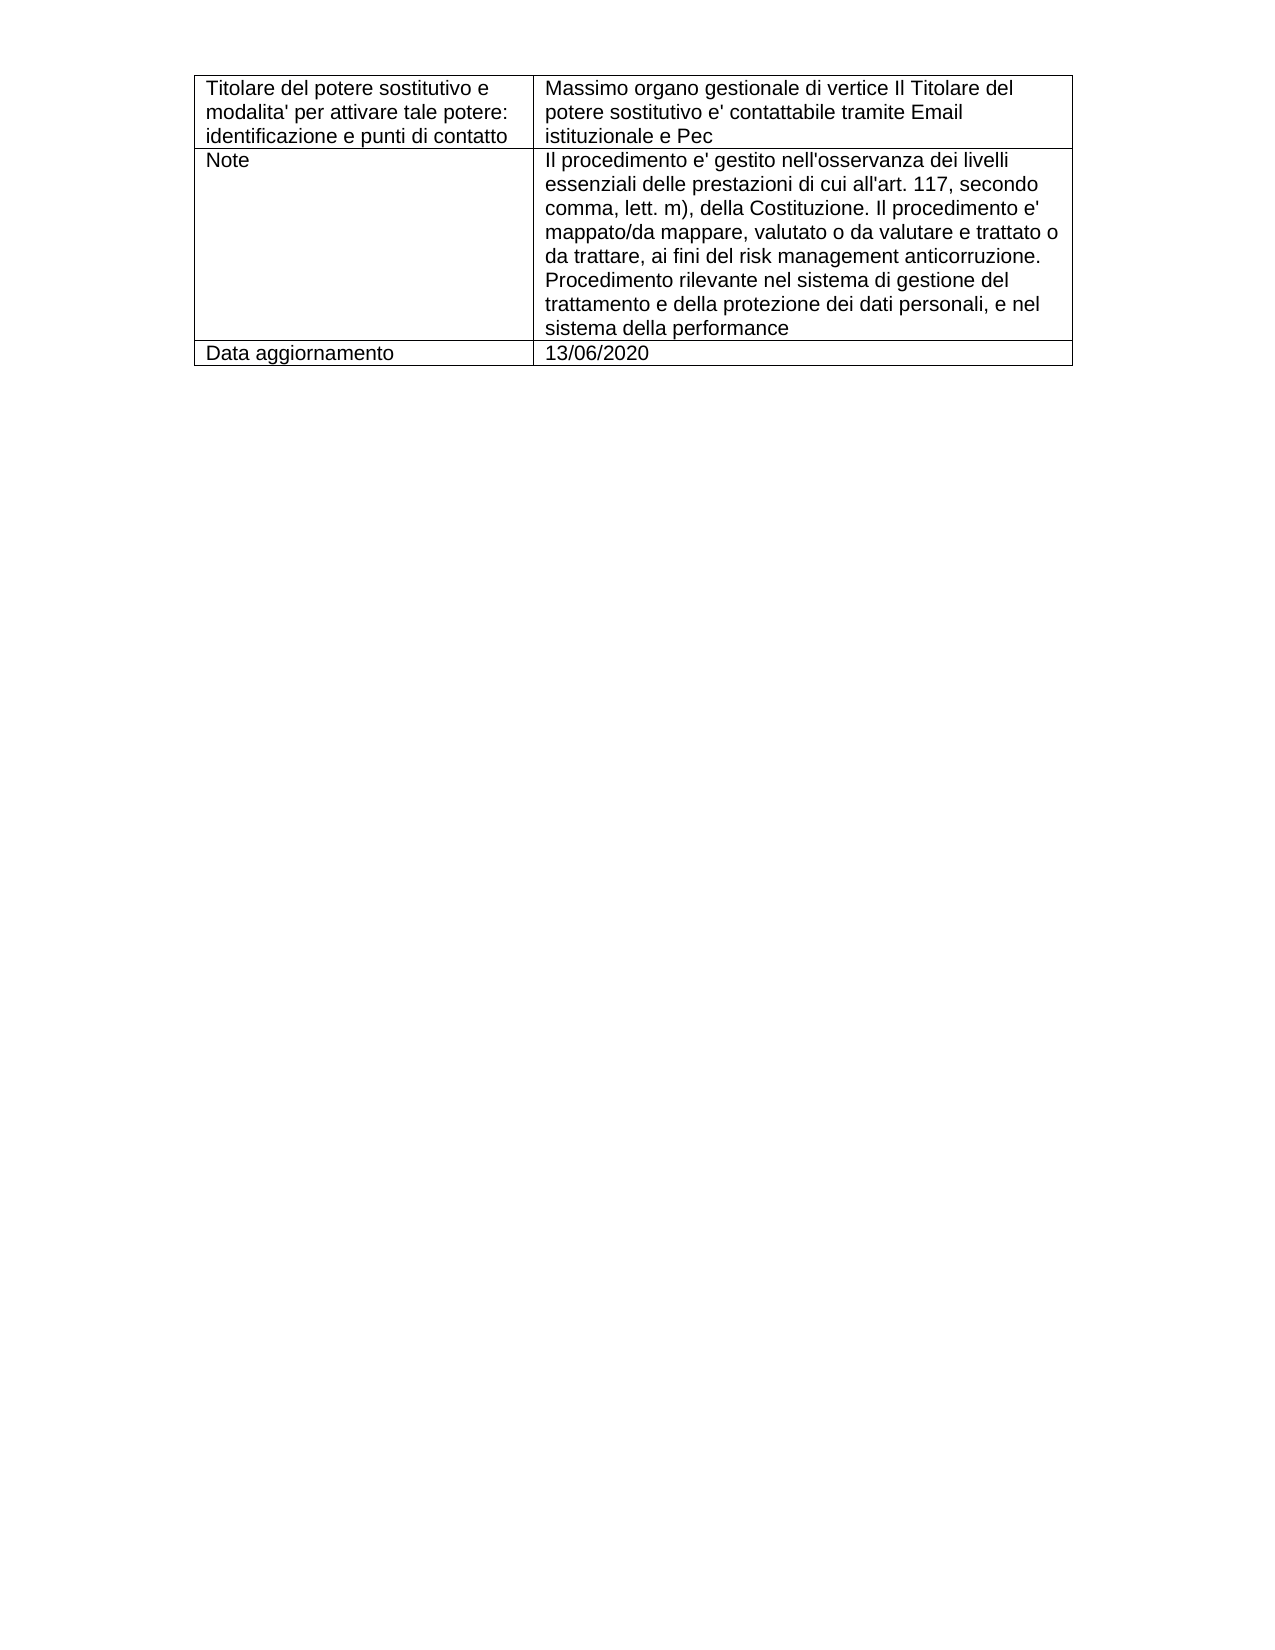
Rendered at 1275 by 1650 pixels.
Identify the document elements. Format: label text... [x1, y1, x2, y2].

table_cell Titolare del potere sostitutivo e modalita' per attivare tale potere: identificazione e punti di contatto [195, 76, 533, 148]
table_cell Data aggiornamento [195, 341, 533, 365]
table_cell Massimo organo gestionale di vertice Il Titolare del potere sostitutivo e' contattabile tramite Email istituzionale e Pec [534, 76, 1072, 148]
table_cell Note [195, 149, 533, 340]
table_cell Il procedimento e' gestito nell'osservanza dei livelli essenziali delle prestazioni di cui all'art. 117, secondo comma, lett. m), della Costituzione. Il procedimento e' mappato/da mappare, valutato o da valutare e trattato o da trattare, ai fini del risk management anticorruzione. Procedimento rilevante nel sistema di gestione del trattamento e della protezione dei dati personali, e nel sistema della performance [534, 149, 1072, 340]
table_cell 13/06/2020 [534, 341, 1072, 365]
